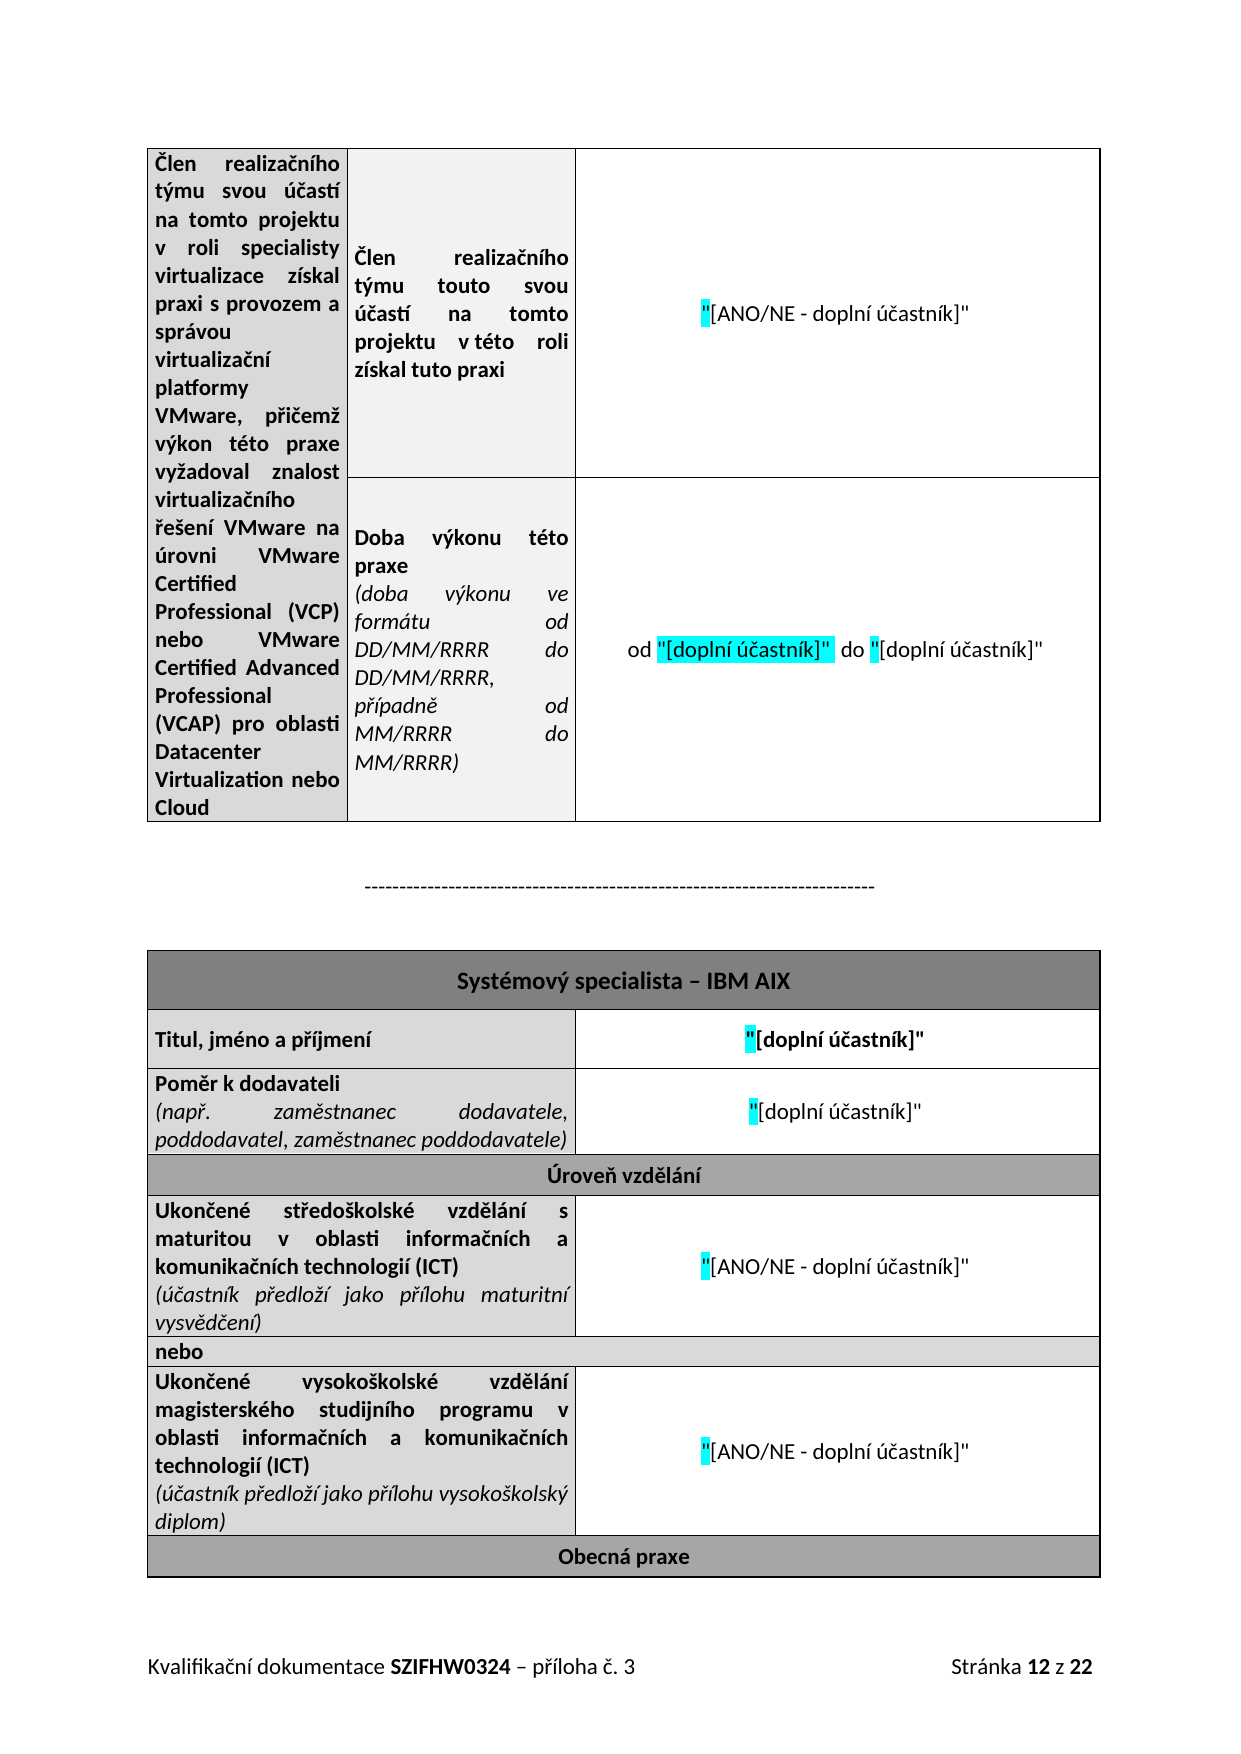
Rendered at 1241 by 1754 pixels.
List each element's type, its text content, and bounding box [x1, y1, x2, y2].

table_cell [576, 1010, 1099, 1068]
table_cell [576, 1367, 1099, 1535]
table_cell Poměr k dodavateli (např. zaměstnanec dodavatele, poddodavatel, zaměstnanec poddodavatele) [148, 1069, 575, 1153]
table_cell Člen realizačního týmu svou účastí na tomto projektu v roli specialisty virtualizace získal praxi s provozem a správou virtualizační platformy VMware, přičemž výkon této praxe vyžadoval znalost virtualizačního řešení VMware na úrovni VMware Certified Professional (VCP) nebo VMware Certified Advanced Professional (VCAP) pro oblasti Datacenter Virtualization nebo Cloud [148, 149, 347, 821]
table_cell nebo [148, 1337, 1099, 1366]
table_cell Obecná praxe [148, 1536, 1099, 1576]
table_cell Doba výkonu této praxe (doba výkonu ve formátu od DD/MM/RRRR do DD/MM/RRRR, případně od MM/RRRR do MM/RRRR) [348, 478, 575, 821]
table_cell od do [576, 478, 1099, 821]
table_cell Ukončené středoškolské vzdělání s maturitou v oblasti informačních a komunikačních technologií (ICT) (účastník předloží jako přílohu maturitní vysvědčení) [148, 1196, 575, 1336]
table_cell Úroveň vzdělání [148, 1155, 1099, 1195]
table_cell Titul, jméno a příjmení [148, 1010, 575, 1068]
table_cell Člen realizačního týmu touto svou účastí na tomto projektu v této roli získal tuto praxi [348, 149, 575, 477]
table_cell [576, 1069, 1099, 1153]
table_cell [576, 149, 1099, 477]
table_cell Ukončené vysokoškolské vzdělání magisterského studijního programu v oblasti informačních a komunikačních technologií (ICT) (účastník předloží jako přílohu vysokoškolský diplom) [148, 1367, 575, 1535]
text ------------------------------------------------------------------------- [148, 872, 1093, 900]
table_cell [576, 1196, 1099, 1336]
table_header Systémový specialista – IBM AIX [148, 951, 1099, 1009]
